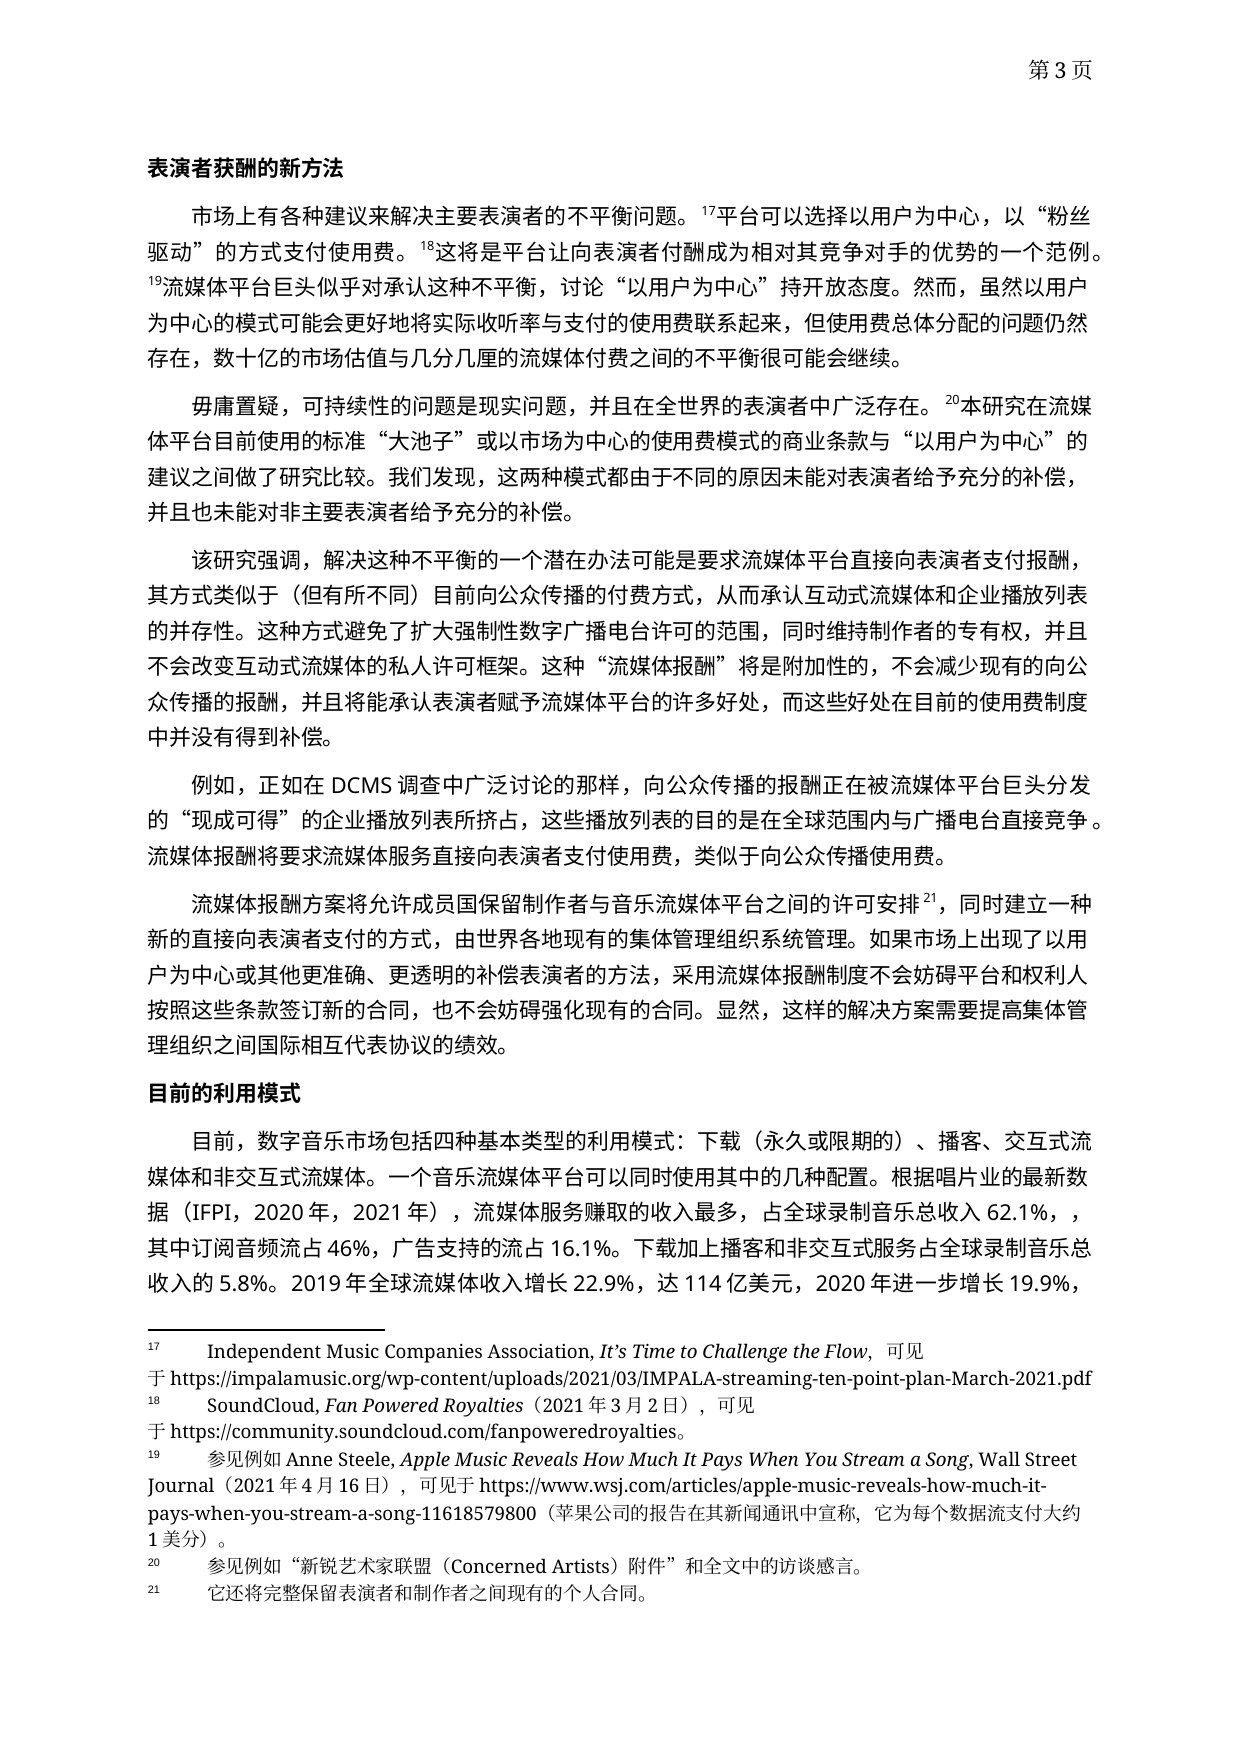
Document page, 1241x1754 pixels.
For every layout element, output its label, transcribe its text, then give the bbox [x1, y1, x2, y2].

text 例如，正如在DCMS调查中广泛讨论的那样，向公众传播的报酬正在被流媒体平台巨头分发的“现成可得”的企业播放列表所挤占，这些播放列表的目的是在全球范围内与广播电台直接竞争。流媒体报酬将要求流媒体服务直接向表演者支付使用费，类似于向公众传播使用费。 [148, 764, 1092, 871]
text 该研究强调，解决这种不平衡的一个潜在办法可能是要求流媒体平台直接向表演者支付报酬，其方式类似于（但有所不同）目前向公众传播的付费方式，从而承认互动式流媒体和企业播放列表的并存性。这种方式避免了扩大强制性数字广播电台许可的范围，同时维持制作者的专有权，并且不会改变互动式流媒体的私人许可框架。这种“流媒体报酬”将是附加性的，不会减少现有的向公众传播的报酬，并且将能承认表演者赋予流媒体平台的许多好处，而这些好处在目前的使用费制度中并没有得到补偿。 [148, 539, 1092, 752]
text 流媒体报酬方案将允许成员国保留制作者与音乐流媒体平台之间的许可安排，同时建立一种新的直接向表演者支付的方式，由世界各地现有的集体管理组织系统管理。如果市场上出现了以用户为中心或其他更准确、更透明的补偿表演者的方法，采用流媒体报酬制度不会妨碍平台和权利人按照这些条款签订新的合同，也不会妨碍强化现有的合同。显然，这样的解决方案需要提高集体管理组织之间国际相互代表协议的绩效。 [148, 883, 1092, 1060]
text 表演者获酬的新方法 [148, 148, 1092, 183]
text 目前的利用模式 [148, 1073, 1092, 1108]
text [148, 1121, 1092, 1298]
text 市场上有各种建议来解决主要表演者的不平衡问题。平台可以选择以用户为中心，以“粉丝驱动”的方式支付使用费。这将是平台让向表演者付酬成为相对其竞争对手的优势的一个范例。流媒体平台巨头似乎对承认这种不平衡，讨论“以用户为中心”持开放态度。然而，虽然以用户为中心的模式可能会更好地将实际收听率与支付的使用费联系起来，但使用费总体分配的问题仍然存在，数十亿的市场估值与几分几厘的流媒体付费之间的不平衡很可能会继续。 [148, 196, 1092, 373]
text 毋庸置疑，可持续性的问题是现实问题，并且在全世界的表演者中广泛存在。本研究在流媒体平台目前使用的标准“大池子”或以市场为中心的使用费模式的商业条款与“以用户为中心”的建议之间做了研究比较。我们发现，这两种模式都由于不同的原因未能对表演者给予充分的补偿，并且也未能对非主要表演者给予充分的补偿。 [148, 385, 1092, 527]
